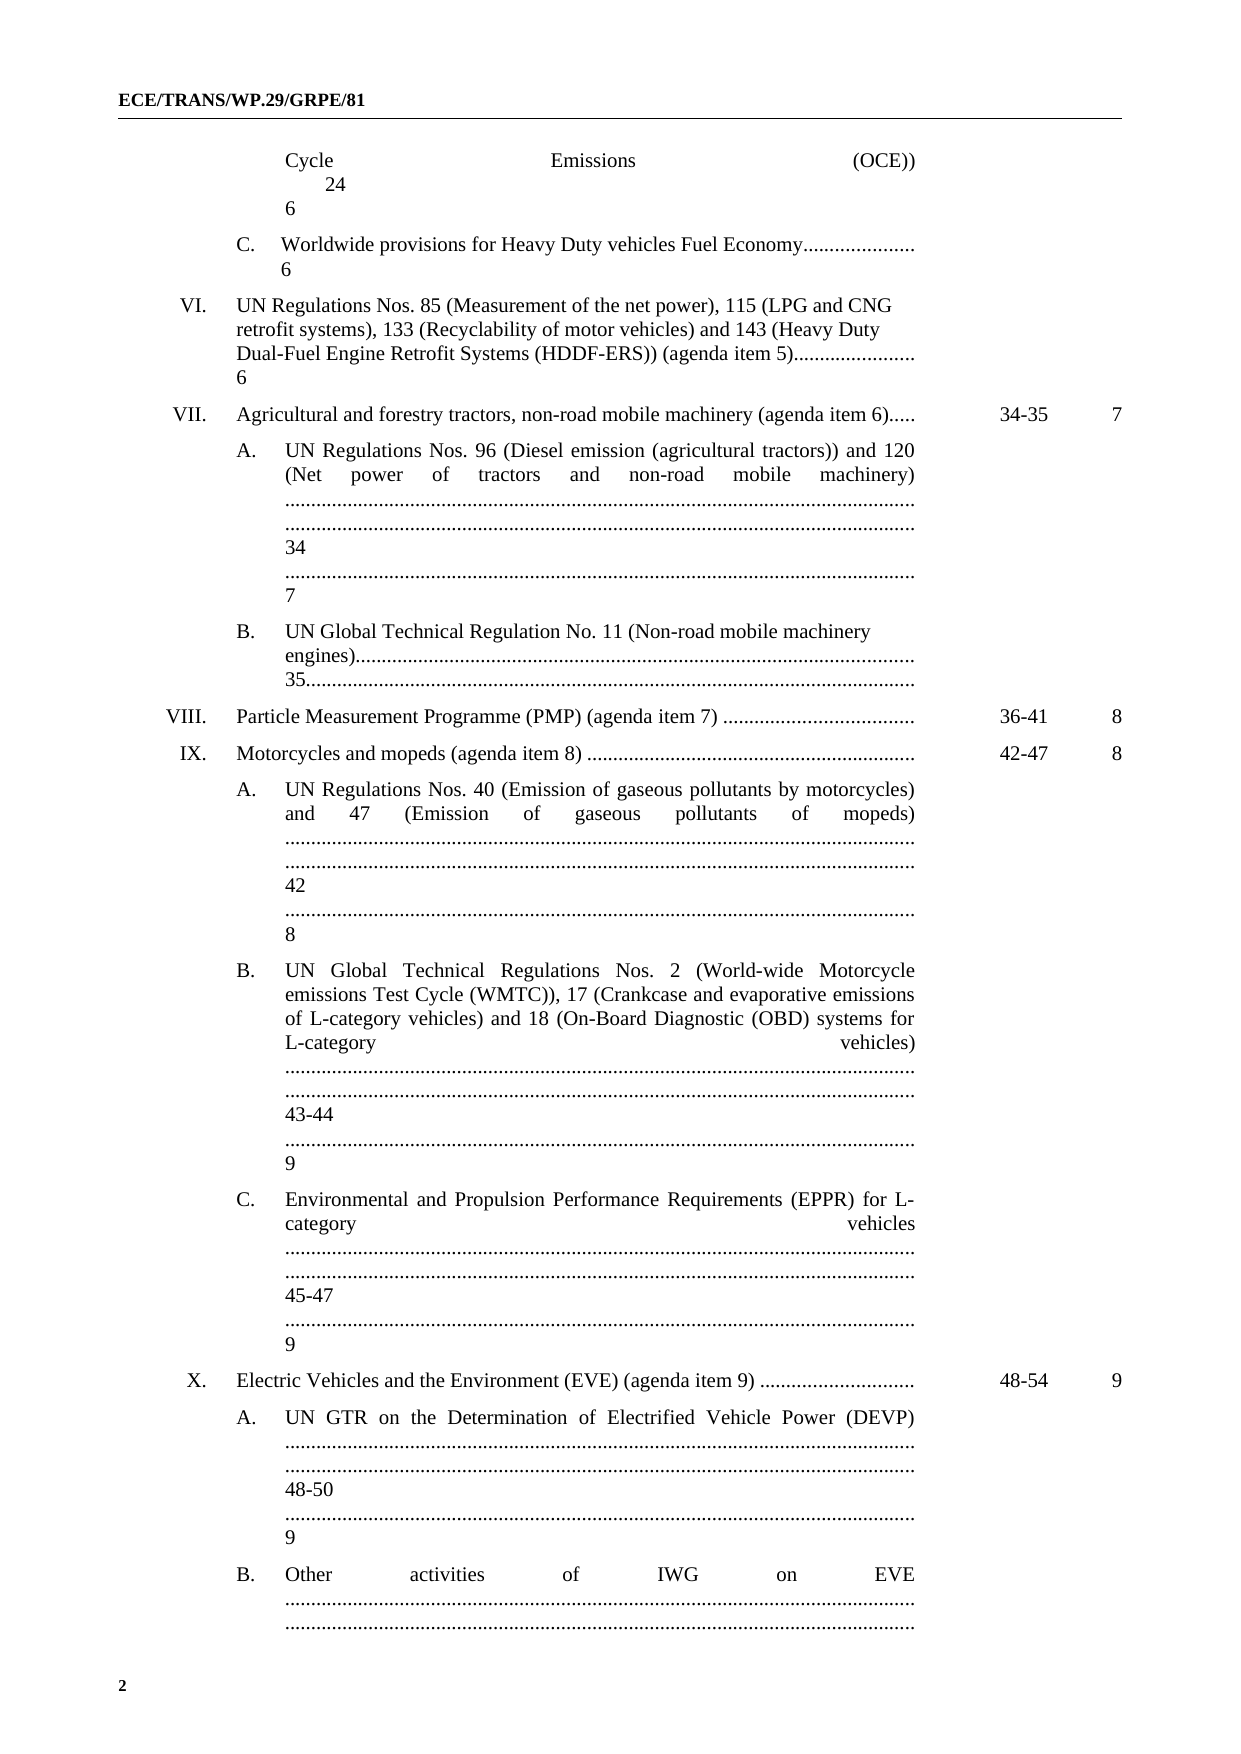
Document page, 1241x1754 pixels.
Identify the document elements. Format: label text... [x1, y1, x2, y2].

text B. UN Global Technical Regulation No. 11 (Non-road mobile machinery engines) 35 8 [118, 619, 889, 691]
text A. UN Regulations Nos. 96 (Diesel emission (agricultural tractors)) and 120 (Net power of tractors and non-road mobile machinery) 34 7 [118, 438, 915, 607]
text C. Worldwide provisions for Heavy Duty vehicles Fuel Economy 25 6 [118, 232, 915, 281]
text VII. Agricultural and forestry tractors, non-road mobile machinery (agenda item 6) 34-35 7 [118, 402, 1122, 426]
text A. UN GTR on the Determination of Electrified Vehicle Power (DEVP) 48-50 9 [118, 1404, 915, 1549]
text C. Environmental and Propulsion Performance Requirements (EPPR) for L-category vehicles 45-47 9 [118, 1187, 915, 1356]
text X. Electric Vehicles and the Environment (EVE) (agenda item 9) 48-54 9 [118, 1368, 1122, 1392]
text IX. Motorcycles and mopeds (agenda item 8) 42-47 8 [118, 741, 1122, 764]
text B. UN Global Technical Regulations Nos. 2 (World-wide Motorcycle emissions Test Cycle (WMTC)), 17 (Crankcase and evaporative emissions of L-category vehicles) and 18 (On-Board Diagnostic (OBD) systems for L-category vehicles) 43-44 9 [118, 958, 915, 1174]
text VI. UN Regulations Nos. 85 (Measurement of the net power), 115 (LPG and CNG retrofit systems), 133 (Recyclability of motor vehicles) and 143 (Heavy Duty Dual-Fuel Engine Retrofit Systems (HDDF-ERS)) (agenda item 5) 26-33 6 [118, 293, 915, 389]
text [118, 1561, 915, 1634]
text A. UN Regulations Nos. 40 (Emission of gaseous pollutants by motorcycles) and 47 (Emission of gaseous pollutants of mopeds) 42 8 [118, 777, 915, 946]
text VIII. Particle Measurement Programme (PMP) (agenda item 7) 36-41 8 [118, 704, 1122, 728]
